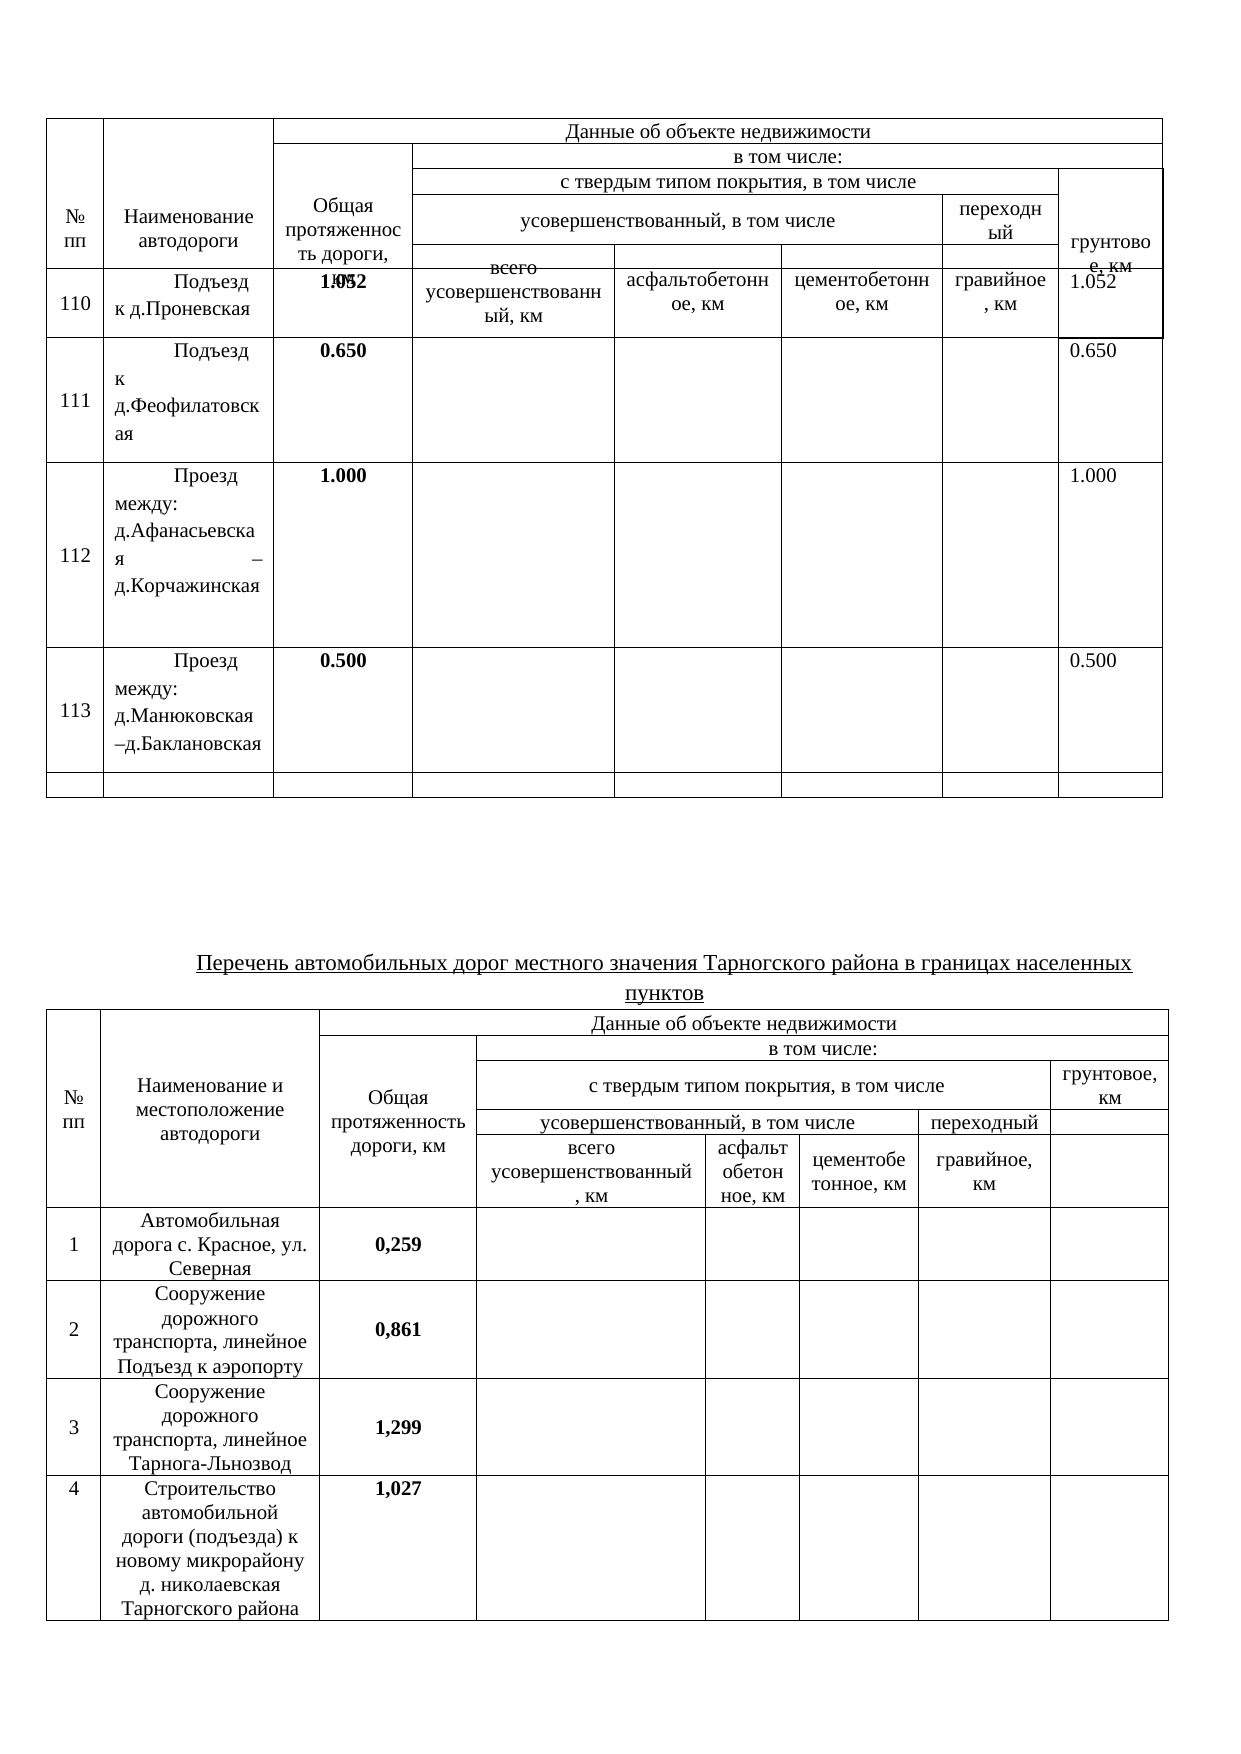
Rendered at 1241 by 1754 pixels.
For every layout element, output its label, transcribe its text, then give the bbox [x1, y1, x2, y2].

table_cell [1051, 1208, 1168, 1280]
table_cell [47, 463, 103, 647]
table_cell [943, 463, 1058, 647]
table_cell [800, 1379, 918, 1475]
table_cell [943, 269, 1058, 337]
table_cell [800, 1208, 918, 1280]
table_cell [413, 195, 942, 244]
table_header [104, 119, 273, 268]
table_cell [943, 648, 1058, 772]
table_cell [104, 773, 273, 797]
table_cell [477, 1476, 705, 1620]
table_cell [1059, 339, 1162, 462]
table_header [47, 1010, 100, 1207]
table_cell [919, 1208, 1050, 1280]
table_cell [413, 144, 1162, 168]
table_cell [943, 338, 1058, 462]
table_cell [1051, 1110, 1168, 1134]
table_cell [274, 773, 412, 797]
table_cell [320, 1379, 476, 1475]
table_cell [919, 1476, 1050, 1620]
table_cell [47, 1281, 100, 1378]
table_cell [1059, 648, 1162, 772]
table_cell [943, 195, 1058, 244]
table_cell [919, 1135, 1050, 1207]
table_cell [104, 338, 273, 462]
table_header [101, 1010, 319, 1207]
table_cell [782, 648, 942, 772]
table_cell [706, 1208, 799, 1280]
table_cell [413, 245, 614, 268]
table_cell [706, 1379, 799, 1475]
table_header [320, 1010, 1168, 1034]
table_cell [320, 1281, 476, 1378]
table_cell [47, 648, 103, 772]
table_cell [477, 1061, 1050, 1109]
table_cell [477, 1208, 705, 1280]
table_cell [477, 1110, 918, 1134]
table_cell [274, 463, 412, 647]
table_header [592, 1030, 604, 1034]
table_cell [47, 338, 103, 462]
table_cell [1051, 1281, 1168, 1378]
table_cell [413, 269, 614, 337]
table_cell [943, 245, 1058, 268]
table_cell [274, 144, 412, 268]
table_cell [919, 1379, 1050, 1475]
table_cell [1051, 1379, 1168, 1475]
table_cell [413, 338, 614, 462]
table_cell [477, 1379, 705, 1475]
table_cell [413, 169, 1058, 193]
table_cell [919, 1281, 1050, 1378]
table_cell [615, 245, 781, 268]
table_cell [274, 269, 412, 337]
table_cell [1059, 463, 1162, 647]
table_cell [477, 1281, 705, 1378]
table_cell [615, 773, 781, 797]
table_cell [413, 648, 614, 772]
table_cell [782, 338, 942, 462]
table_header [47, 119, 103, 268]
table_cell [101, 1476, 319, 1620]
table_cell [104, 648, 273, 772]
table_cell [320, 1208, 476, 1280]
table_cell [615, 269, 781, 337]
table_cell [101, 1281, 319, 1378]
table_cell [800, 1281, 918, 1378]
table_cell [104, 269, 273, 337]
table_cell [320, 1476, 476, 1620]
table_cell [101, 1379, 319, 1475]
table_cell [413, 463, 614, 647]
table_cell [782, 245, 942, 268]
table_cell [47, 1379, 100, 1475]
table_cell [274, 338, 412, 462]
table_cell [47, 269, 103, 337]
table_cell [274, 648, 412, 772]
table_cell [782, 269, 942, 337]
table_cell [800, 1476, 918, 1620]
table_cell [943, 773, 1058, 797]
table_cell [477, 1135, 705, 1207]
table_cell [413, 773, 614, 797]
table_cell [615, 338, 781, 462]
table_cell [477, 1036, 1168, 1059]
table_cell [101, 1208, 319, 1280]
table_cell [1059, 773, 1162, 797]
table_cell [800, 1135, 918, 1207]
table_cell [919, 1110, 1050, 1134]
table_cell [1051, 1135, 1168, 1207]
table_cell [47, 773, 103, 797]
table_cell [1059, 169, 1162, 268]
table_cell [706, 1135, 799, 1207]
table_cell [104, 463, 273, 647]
text Перечень автомобильных дорог местного значения Тарногского района в границах населенных пунктов [177, 949, 1152, 1006]
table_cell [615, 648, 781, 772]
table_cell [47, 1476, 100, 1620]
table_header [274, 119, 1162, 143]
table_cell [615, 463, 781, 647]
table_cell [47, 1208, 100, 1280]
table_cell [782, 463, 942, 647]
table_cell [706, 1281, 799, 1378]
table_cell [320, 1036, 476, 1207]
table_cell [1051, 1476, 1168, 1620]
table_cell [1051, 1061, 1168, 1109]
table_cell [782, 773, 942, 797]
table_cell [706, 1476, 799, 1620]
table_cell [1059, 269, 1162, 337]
